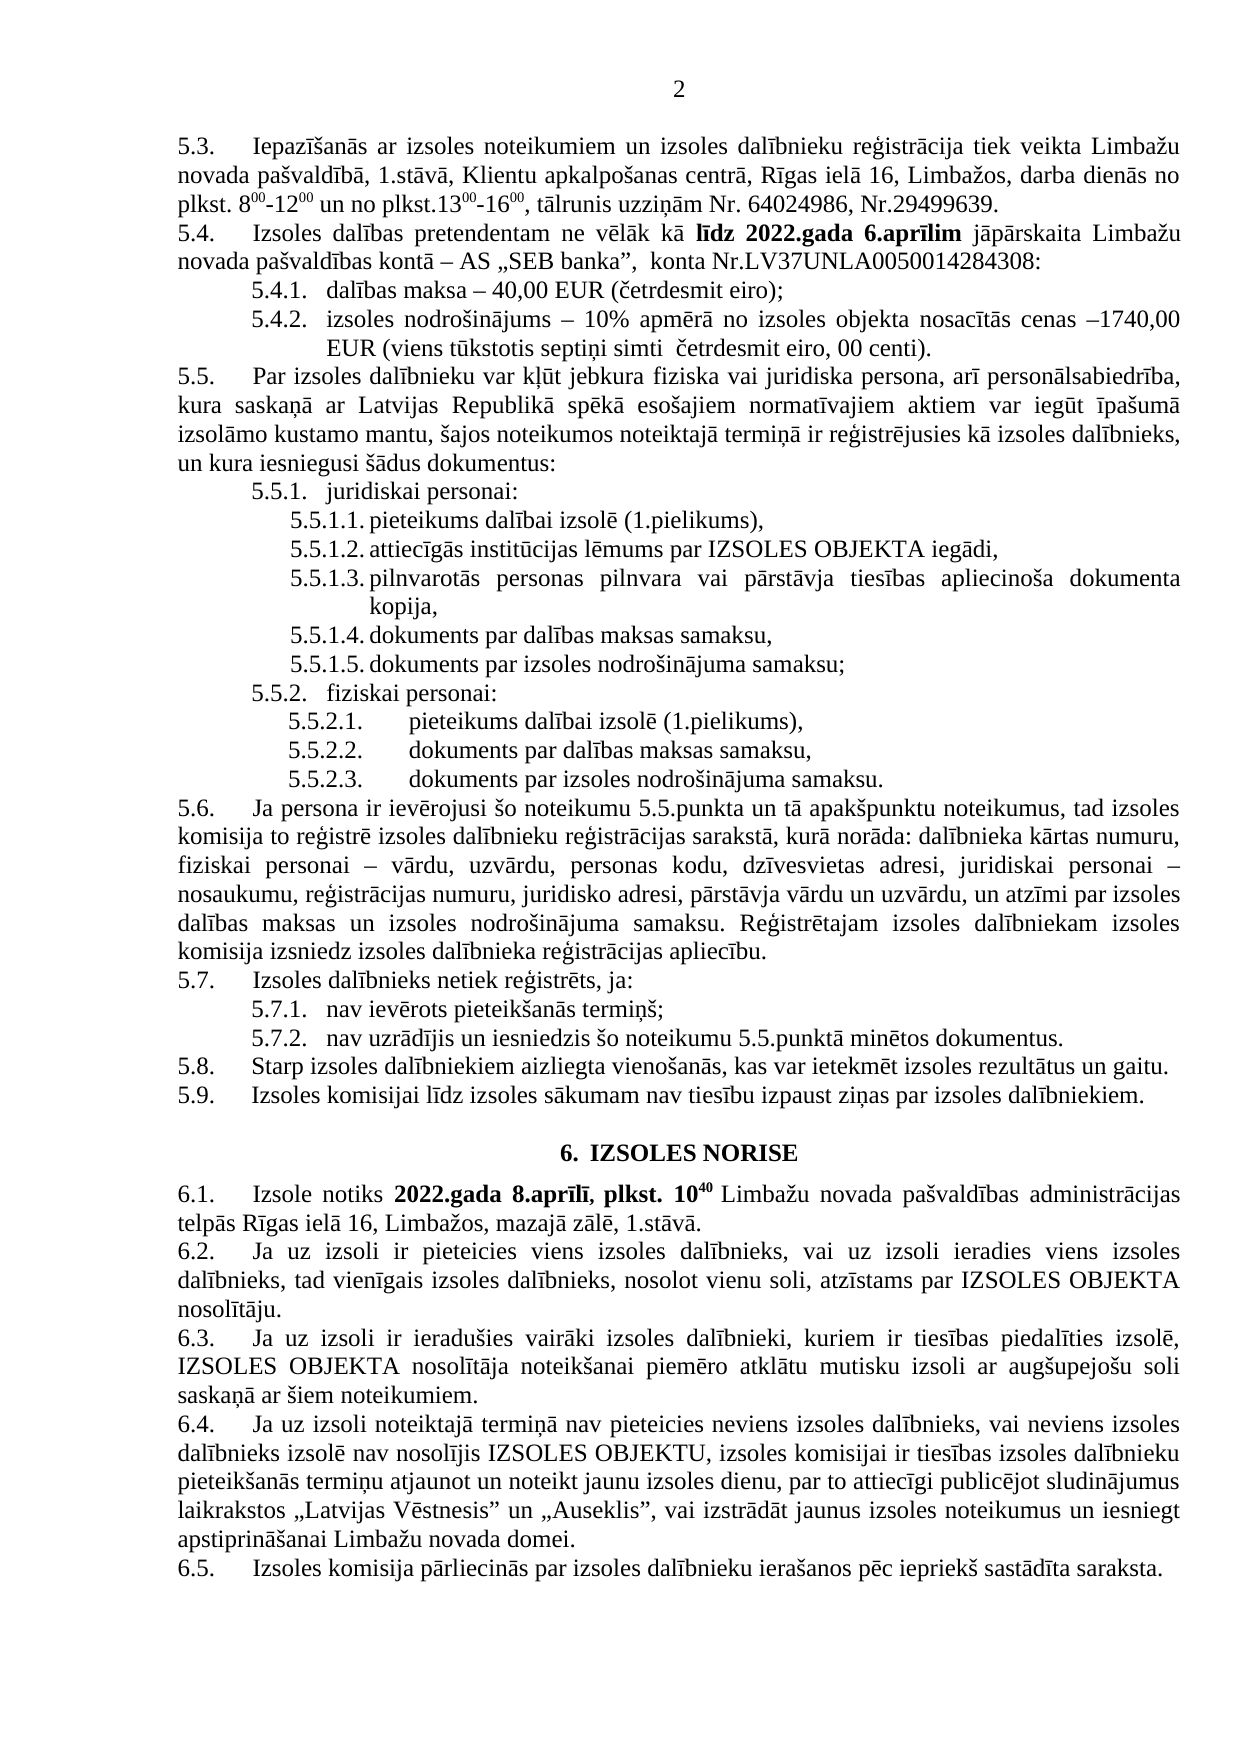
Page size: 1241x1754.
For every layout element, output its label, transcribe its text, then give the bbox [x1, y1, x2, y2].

list Izsoles dalībnieks netiek reģistrēts, ja: [177, 965, 1181, 994]
list Izsoles komisijai līdz izsoles sākumam nav tiesību izpaust ziņas par izsoles dalībniekiem. [177, 1080, 1181, 1109]
list Ja uz izsoli noteiktajā termiņā nav pieteicies neviens izsoles dalībnieks, vai neviens izsoles dalībnieks izsolē nav nosolījis IZSOLES OBJEKTU, izsoles komisijai ir tiesības izsoles dalībnieku pieteikšanās termiņu atjaunot un noteikt jaunu izsoles dienu, par to attiecīgi publicējot sludinājumus laikrakstos „Latvijas Vēstnesis” un „Auseklis”, vai izstrādāt jaunus izsoles noteikumus un iesniegt apstiprināšanai Limbažu novada domei. [177, 1409, 1181, 1553]
list izsoles nodrošinājums – 10% apmērā no izsoles objekta nosacītās cenas –1740,00 EUR (viens tūkstotis septiņi simti četrdesmit eiro, 00 centi). [251, 304, 1181, 361]
list Starp izsoles dalībniekiem aizliegta vienošanās, kas var ietekmēt izsoles rezultātus un gaitu. [177, 1051, 1181, 1080]
list Izsoles komisija pārliecinās par izsoles dalībnieku ierašanos pēc iepriekš sastādīta saraksta. [177, 1553, 1181, 1581]
list Iepazīšanās ar izsoles noteikumiem un izsoles dalībnieku reģistrācija tiek veikta Limbažu novada pašvaldībā, 1.stāvā, Klientu apkalpošanas centrā, Rīgas ielā 16, Limbažos, darba dienās no plkst. 800-1200 un no plkst.1300-1600, tālrunis uzziņām Nr. 64024986, Nr.29499639. [177, 131, 1181, 218]
list dokuments par izsoles nodrošinājuma samaksu; [290, 649, 1181, 678]
list juridiskai personai: [251, 476, 1181, 505]
list pieteikums dalībai izsolē (1.pielikums), [290, 505, 1181, 534]
list Izsole notiks 2022.gada 8.aprīlī, plkst. 1040 Limbažu novada pašvaldības administrācijas telpās Rīgas ielā 16, Limbažos, mazajā zālē, 1.stāvā. [177, 1179, 1181, 1236]
list pieteikums dalībai izsolē (1.pielikums), [288, 706, 1181, 735]
list dokuments par dalības maksas samaksu, [288, 735, 1181, 764]
list nav uzrādījis un iesniedzis šo noteikumu 5.5.punktā minētos dokumentus. [251, 1023, 1181, 1051]
list dalības maksa – 40,00 EUR (četrdesmit eiro); [251, 275, 1181, 304]
list nav ievērots pieteikšanās termiņš; [251, 994, 1181, 1023]
list dokuments par dalības maksas samaksu, [290, 620, 1181, 649]
list pilnvarotās personas pilnvara vai pārstāvja tiesības apliecinoša dokumenta kopija, [290, 563, 1181, 620]
list IZSOLES NORISE [177, 1138, 1181, 1166]
list dokuments par izsoles nodrošinājuma samaksu. [288, 764, 1181, 793]
list attiecīgās institūcijas lēmums par IZSOLES OBJEKTA iegādi, [290, 534, 1181, 563]
list Ja persona ir ievērojusi šo noteikumu 5.5.punkta un tā apakšpunktu noteikumus, tad izsoles komisija to reģistrē izsoles dalībnieku reģistrācijas sarakstā, kurā norāda: dalībnieka kārtas numuru, fiziskai personai – vārdu, uzvārdu, personas kodu, dzīvesvietas adresi, juridiskai personai – nosaukumu, reģistrācijas numuru, juridisko adresi, pārstāvja vārdu un uzvārdu, un atzīmi par izsoles dalības maksas un izsoles nodrošinājuma samaksu. Reģistrētajam izsoles dalībniekam izsoles komisija izsniedz izsoles dalībnieka reģistrācijas apliecību. [177, 793, 1181, 965]
list Ja uz izsoli ir pieteicies viens izsoles dalībnieks, vai uz izsoli ieradies viens izsoles dalībnieks, tad vienīgais izsoles dalībnieks, nosolot vienu soli, atzīstams par IZSOLES OBJEKTA nosolītāju. [177, 1236, 1181, 1323]
list fiziskai personai: [251, 678, 1181, 706]
list Izsoles dalības pretendentam ne vēlāk kā līdz 2022.gada 6.aprīlim jāpārskaita Limbažu novada pašvaldības kontā – AS „SEB banka”, konta Nr.LV37UNLA0050014284308: [177, 218, 1181, 275]
list Ja uz izsoli ir ieradušies vairāki izsoles dalībnieki, kuriem ir tiesības piedalīties izsolē, IZSOLES OBJEKTA nosolītāja noteikšanai piemēro atklātu mutisku izsoli ar augšupejošu soli saskaņā ar šiem noteikumiem. [177, 1323, 1181, 1409]
list Par izsoles dalībnieku var kļūt jebkura fiziska vai juridiska persona, arī personālsabiedrība, kura saskaņā ar Latvijas Republikā spēkā esošajiem normatīvajiem aktiem var iegūt īpašumā izsolāmo kustamo mantu, šajos noteikumos noteiktajā termiņā ir reģistrējusies kā izsoles dalībnieks, un kura iesniegusi šādus dokumentus: [177, 361, 1181, 476]
